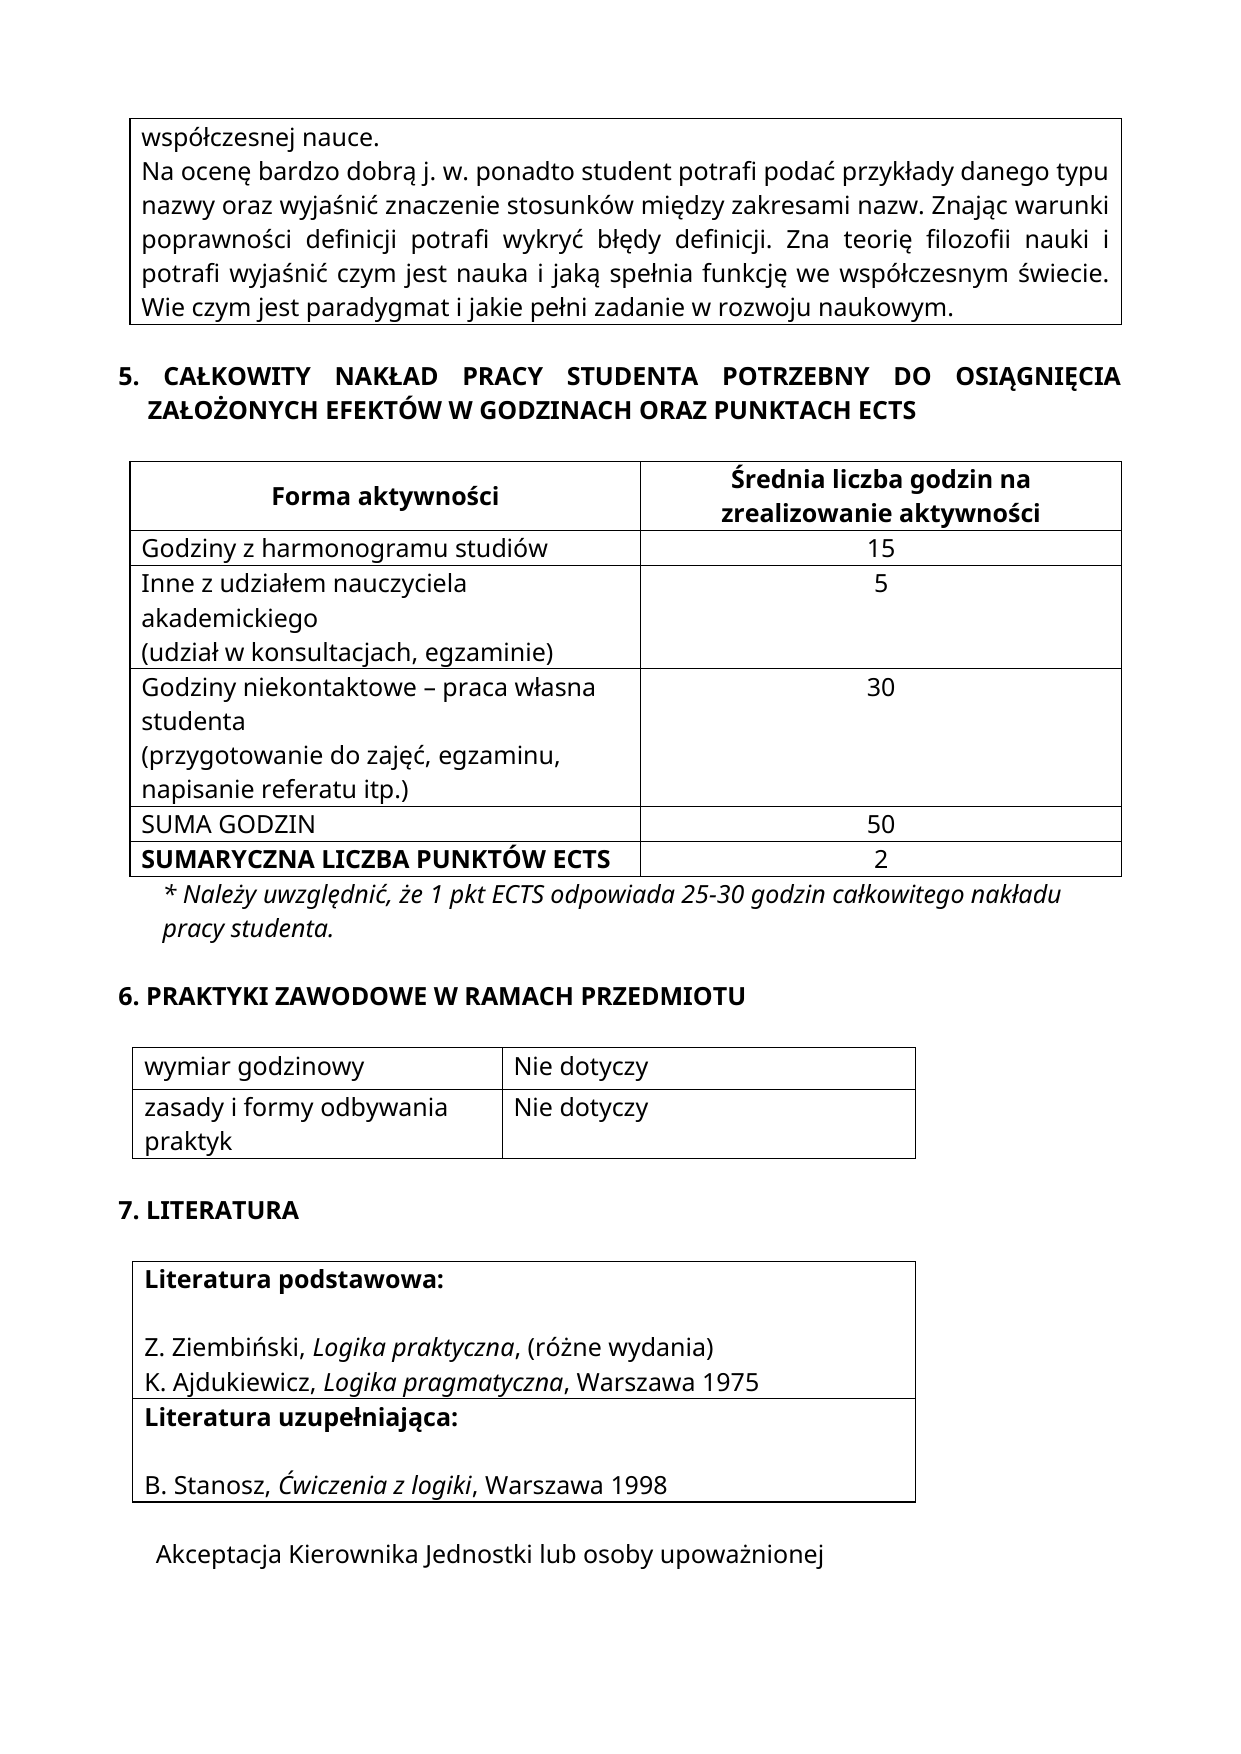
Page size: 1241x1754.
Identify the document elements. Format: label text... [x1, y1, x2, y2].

table_cell Godziny z harmonogramu studiów [131, 531, 640, 565]
text * Należy uwzględnić, że 1 pkt ECTS odpowiada 25-30 godzin całkowitego nakładu pracy studenta. [162, 877, 1122, 945]
table_header Średnia liczba godzin na zrealizowanie aktywności [641, 462, 1121, 530]
table_cell zasady i formy odbywania praktyk [133, 1090, 502, 1158]
table_cell SUMA GODZIN [131, 807, 640, 841]
table_cell 5 [641, 566, 1121, 668]
text 5. CAŁKOWITY NAKŁAD PRACY STUDENTA POTRZEBNY DO OSIĄGNIĘCIA ZAŁOŻONYCH EFEKTÓW W GODZINACH ORAZ PUNKTACH ECTS [118, 359, 1122, 427]
table_cell Inne z udziałem nauczyciela akademickiego (udział w konsultacjach, egzaminie) [131, 566, 640, 668]
table_cell Godziny niekontaktowe – praca własna studenta (przygotowanie do zajęć, egzaminu, napisanie referatu itp.) [131, 669, 640, 806]
table_cell SUMARYCZNA LICZBA PUNKTÓW ECTS [131, 842, 640, 876]
table_cell Literatura uzupełniająca: B. Stanosz, Ćwiczenia z logiki, Warszawa 1998 [133, 1399, 915, 1501]
text Akceptacja Kierownika Jednostki lub osoby upoważnionej [156, 1537, 1122, 1571]
table_cell 2 [641, 842, 1121, 876]
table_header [131, 119, 1121, 323]
table_cell 50 [641, 807, 1121, 841]
table_header Forma aktywności [131, 462, 640, 530]
table_cell Nie dotyczy [503, 1090, 915, 1158]
table_header Literatura podstawowa: Z. Ziembiński, Logika praktyczna, (różne wydania) K. Ajdukiewicz, Logika pragmatyczna, Warszawa 1975 [133, 1262, 915, 1398]
table_header Nie dotyczy [503, 1048, 915, 1088]
table_header wymiar godzinowy [133, 1048, 502, 1088]
text 7. LITERATURA [118, 1193, 1122, 1227]
text 6. PRAKTYKI ZAWODOWE W RAMACH PRZEDMIOTU [118, 979, 1122, 1013]
table_cell 30 [641, 669, 1121, 806]
table_cell 15 [641, 531, 1121, 565]
